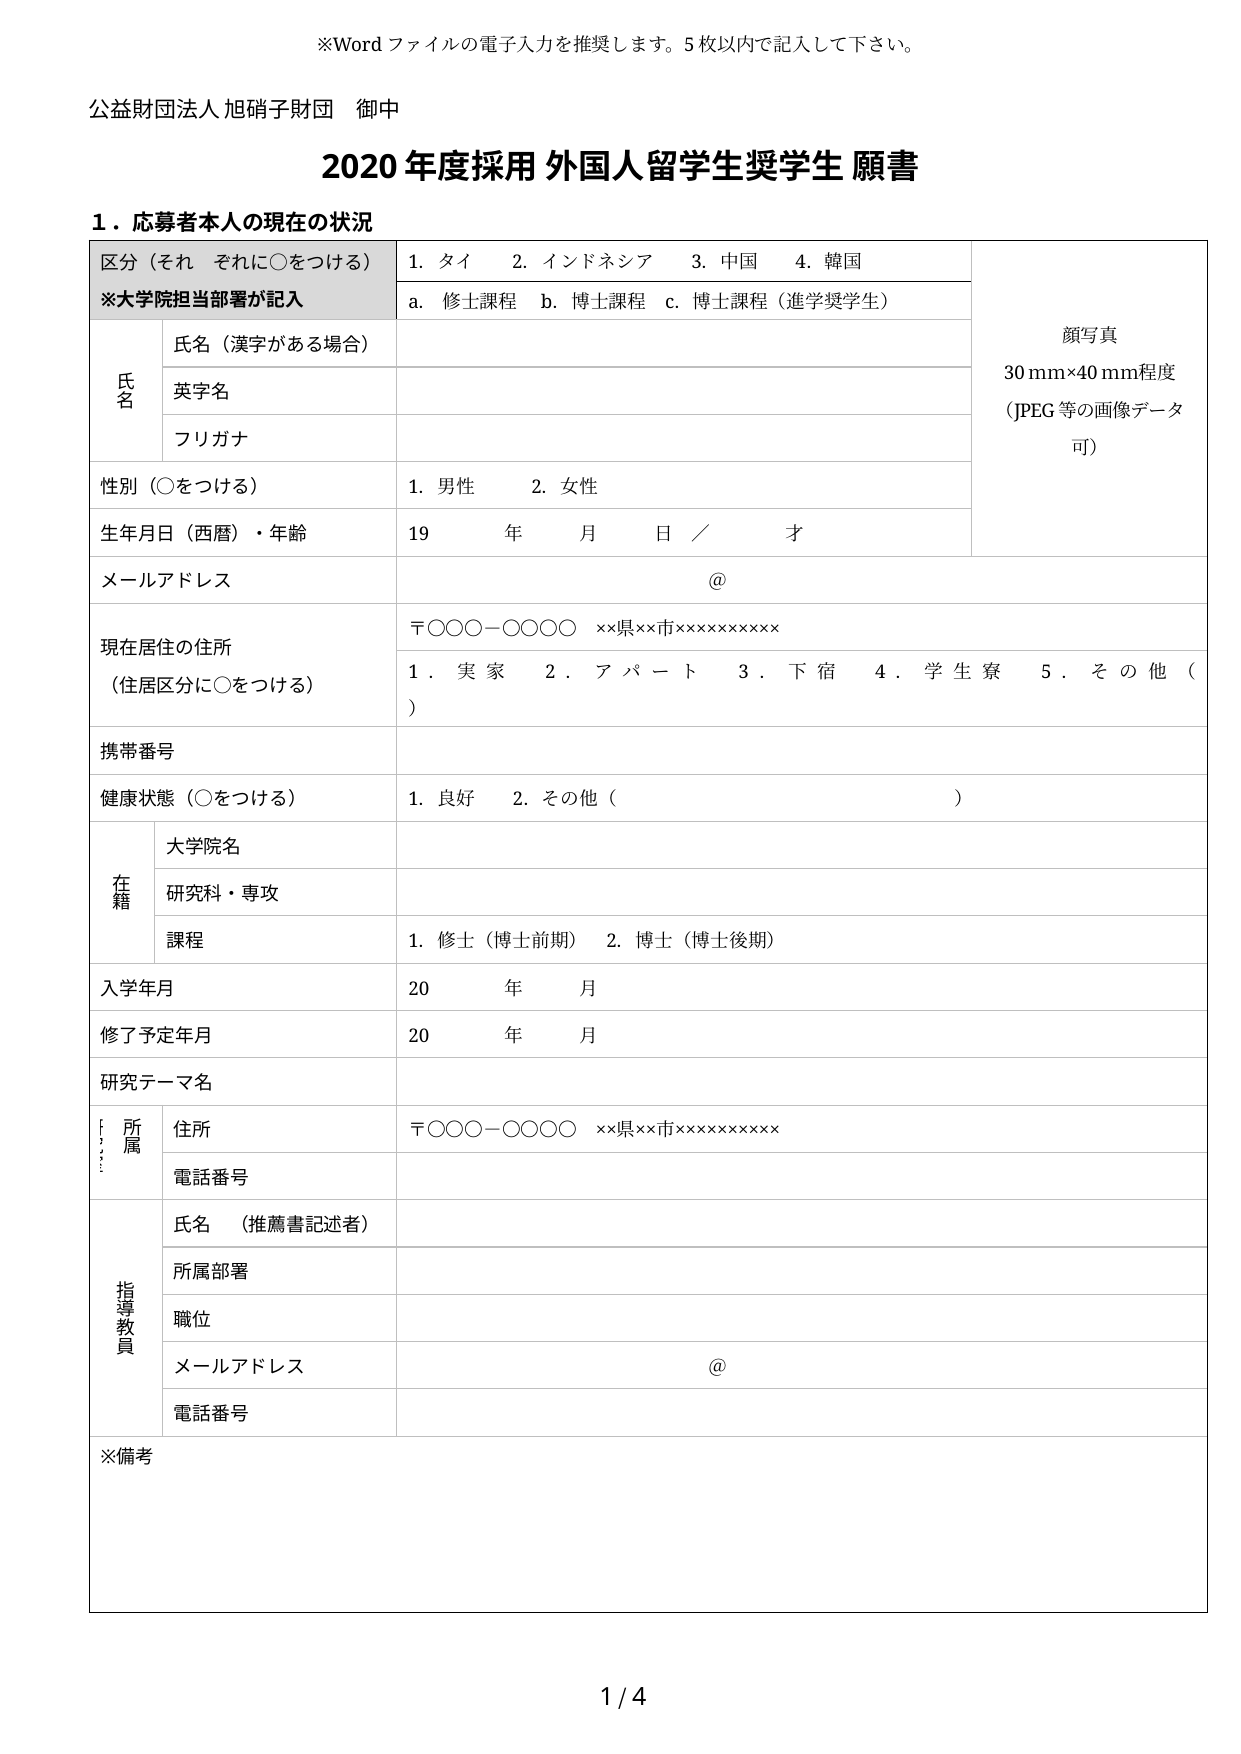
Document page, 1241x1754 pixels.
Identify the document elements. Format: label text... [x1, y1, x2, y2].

table_cell [397, 1248, 1207, 1294]
table_cell 英字名 [163, 368, 396, 414]
table_cell [397, 1153, 1207, 1199]
table_cell ＠ [397, 557, 1207, 603]
table_cell 入学年月 [90, 964, 396, 1010]
table_cell 研究科・専攻 [155, 869, 396, 915]
table_cell [397, 320, 971, 366]
table_cell 所属 研究室 [90, 1106, 162, 1199]
table_cell 課程 [155, 916, 396, 963]
table_cell 氏名（漢字がある場合） [163, 320, 396, 366]
table_cell 1．実家 2．アパート 3．下宿 4．学生寮 5．その他（ ） [397, 651, 1207, 726]
table_cell 19 年 月 日 ／ 才 [397, 509, 971, 556]
table_cell 性別（○をつける） [90, 462, 396, 508]
table_cell [397, 415, 971, 461]
table_cell 1．修士（博士前期） 2．博士（博士後期） [397, 916, 1207, 963]
table_cell [397, 822, 1207, 868]
table_cell 職位 [163, 1295, 396, 1341]
table_header 顔写真 30ｍｍ×40ｍｍ程度 （JPEG等の画像データ可） [972, 241, 1207, 556]
table_cell ※備考 [90, 1437, 1207, 1612]
table_cell 1．良好 2．その他（ ） [397, 775, 1207, 821]
table_cell 1．男性 2．女性 [397, 462, 971, 508]
table_header 区分（それ ぞれに○をつける） ※大学院担当部署が記入 [90, 241, 396, 319]
table_cell 住所 [163, 1106, 396, 1152]
table_cell 大学院名 [155, 822, 396, 868]
table_cell 研究テーマ名 [90, 1058, 396, 1104]
table_cell 所属部署 [163, 1248, 396, 1294]
table_cell [397, 1200, 1207, 1246]
table_cell [397, 368, 971, 414]
table_cell 生年月日（西暦）・年齢 [90, 509, 396, 556]
table_cell 現在居住の住所 （住居区分に○をつける） [90, 604, 396, 726]
table_cell 〒〇〇〇－〇〇〇〇 ××県××市×××××××××× [397, 1106, 1207, 1152]
table_cell 〒〇〇〇－〇〇〇〇 ××県××市×××××××××× [397, 604, 1207, 650]
table_cell 20 年 月 [397, 964, 1207, 1010]
table_cell 指導教員 [90, 1200, 162, 1436]
table_cell 携帯番号 [90, 727, 396, 773]
table_cell 修了予定年月 [90, 1011, 396, 1057]
table_cell ＠ [397, 1342, 1207, 1388]
table_cell 電話番号 [163, 1389, 396, 1436]
table_cell メールアドレス [90, 557, 396, 603]
table_cell [397, 869, 1207, 915]
table_cell 在籍 [90, 822, 154, 963]
text 公益財団法人 旭硝子財団 御中 [89, 89, 1152, 127]
table_cell [397, 1058, 1207, 1104]
table_cell [397, 1295, 1207, 1341]
table_cell a． 修士課程 b．博士課程 c．博士課程（進学奨学生） [397, 282, 971, 319]
table_cell メールアドレス [163, 1342, 396, 1388]
table_header 1．タイ 2．インドネシア 3．中国 4．韓国 [397, 241, 971, 281]
table_cell [397, 727, 1207, 773]
table_cell 氏名 （推薦書記述者） [163, 1200, 396, 1246]
table_cell 健康状態（○をつける） [90, 775, 396, 821]
table_cell 20 年 月 [397, 1011, 1207, 1057]
table_cell 電話番号 [163, 1153, 396, 1199]
table_cell 氏名 [90, 320, 162, 461]
table_cell [397, 1389, 1207, 1436]
text １．応募者本人の現在の状況 [89, 202, 1152, 239]
text 2020年度採用 外国人留学生奨学生 願書 [89, 127, 1152, 202]
table_cell フリガナ [163, 415, 396, 461]
